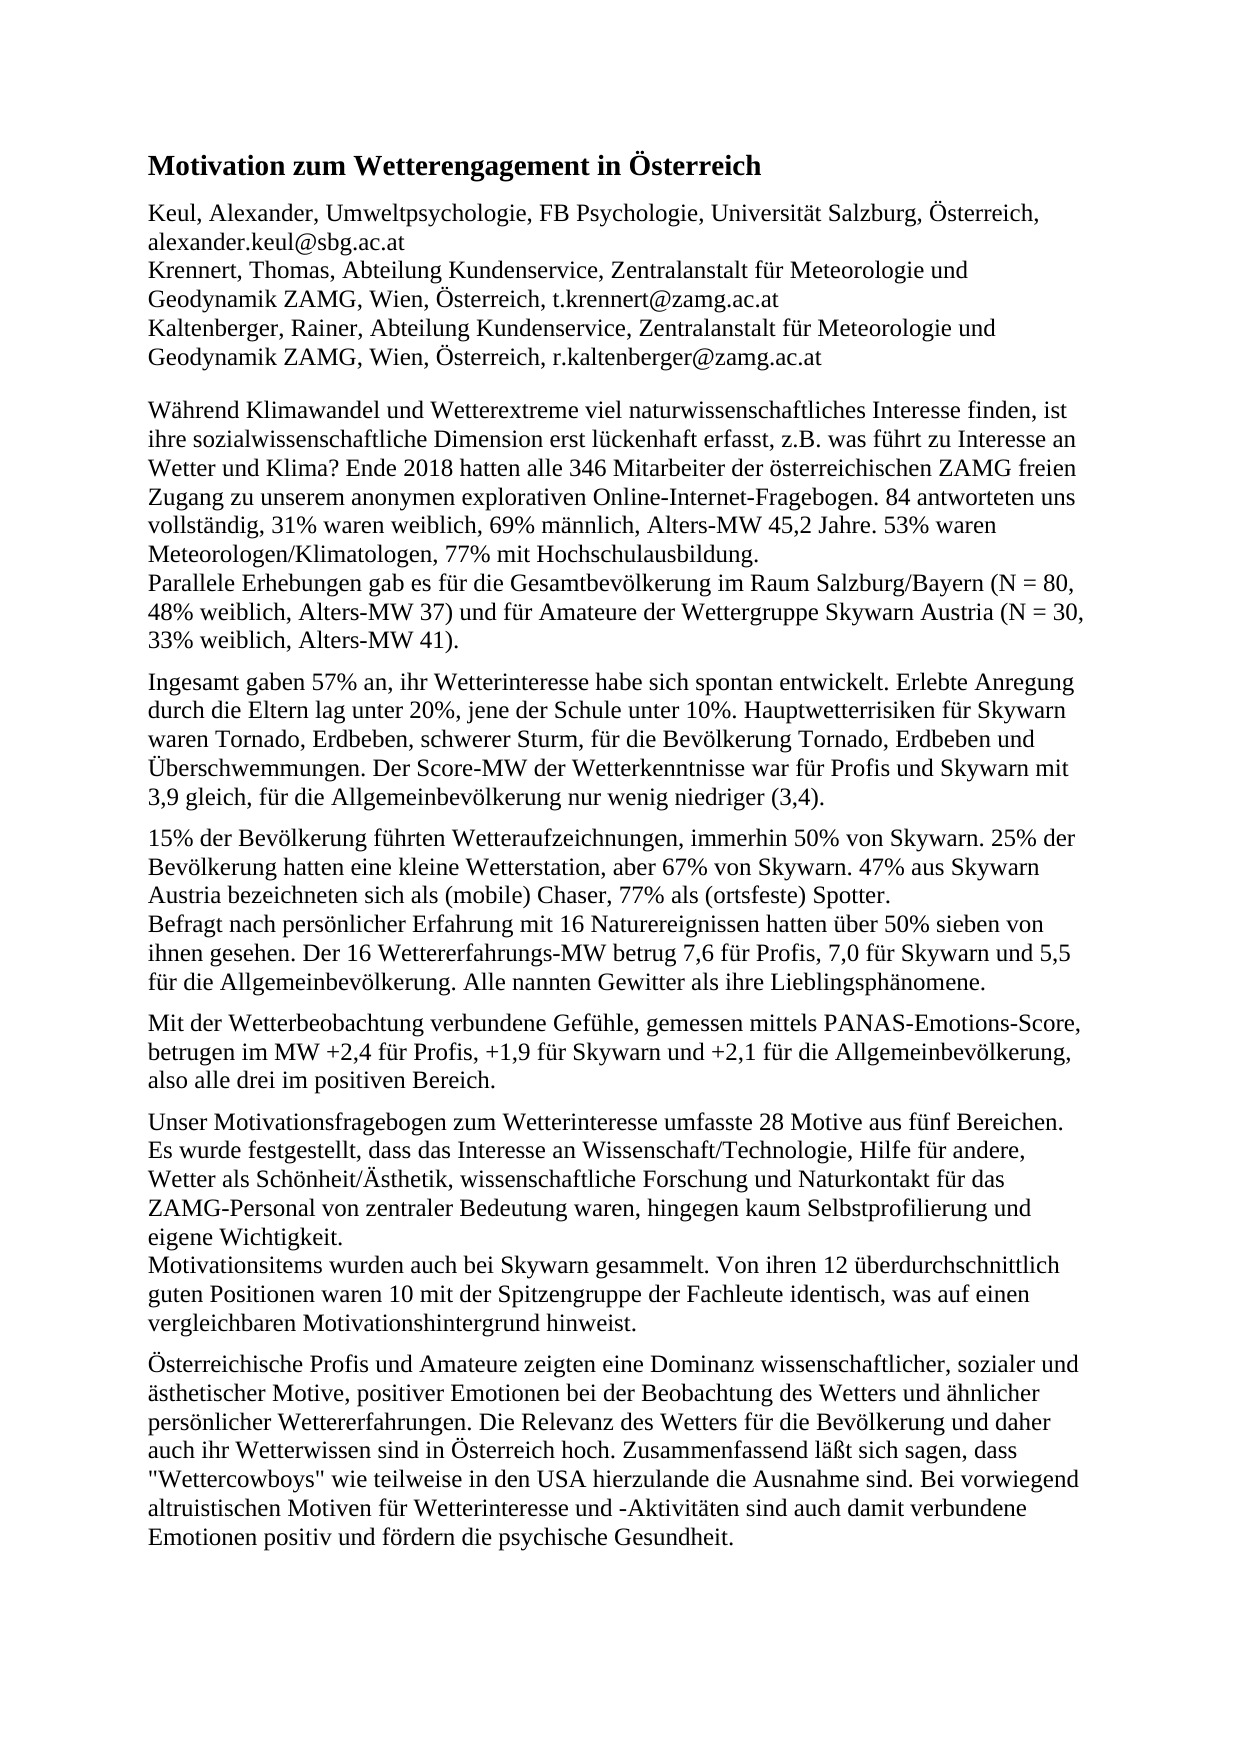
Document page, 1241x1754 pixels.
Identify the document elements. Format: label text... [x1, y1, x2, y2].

text 15% der Bevölkerung führten Wetteraufzeichnungen, immerhin 50% von Skywarn. 25% der Bevölkerung hatten eine kleine Wetterstation, aber 67% von Skywarn. 47% aus Skywarn Austria bezeichneten sich als (mobile) Chaser, 77% als (ortsfeste) Spotter. [148, 823, 1093, 909]
text Keul, Alexander, Umweltpsychologie, FB Psychologie, Universität Salzburg, Österreich, alexander.keul@sbg.ac.at Krennert, Thomas, Abteilung Kundenservice, Zentralanstalt für Meteorologie und Geodynamik ZAMG, Wien, Österreich, t.krennert@zamg.ac.at Kaltenberger, Rainer, Abteilung Kundenservice, Zentralanstalt für Meteorologie und Geodynamik ZAMG, Wien, Österreich, r.kaltenberger@zamg.ac.at [148, 198, 1093, 370]
text Motivation zum Wetterengagement in Österreich [148, 148, 1093, 181]
text Befragt nach persönlicher Erfahrung mit 16 Naturereignissen hatten über 50% sieben von ihnen gesehen. Der 16 Wettererfahrungs-MW betrug 7,6 für Profis, 7,0 für Skywarn und 5,5 für die Allgemeinbevölkerung. Alle nannten Gewitter als ihre Lieblingsphänomene. [148, 909, 1093, 995]
text Während Klimawandel und Wetterextreme viel naturwissenschaftliches Interesse finden, ist ihre sozialwissenschaftliche Dimension erst lückenhaft erfasst, z.B. was führt zu Interesse an Wetter und Klima? Ende 2018 hatten alle 346 Mitarbeiter der österreichischen ZAMG freien Zugang zu unserem anonymen explorativen Online-Internet-Fragebogen. 84 antworteten uns vollständig, 31% waren weiblich, 69% männlich, Alters-MW 45,2 Jahre. 53% waren Meteorologen/Klimatologen, 77% mit Hochschulausbildung. [148, 395, 1093, 568]
text Mit der Wetterbeobachtung verbundene Gefühle, gemessen mittels PANAS-Emotions-Score, betrugen im MW +2,4 für Profis, +1,9 für Skywarn und +2,1 für die Allgemeinbevölkerung, also alle drei im positiven Bereich. [148, 1008, 1093, 1094]
text Österreichische Profis und Amateure zeigten eine Dominanz wissenschaftlicher, sozialer und ästhetischer Motive, positiver Emotionen bei der Beobachtung des Wetters und ähnlicher persönlicher Wettererfahrungen. Die Relevanz des Wetters für die Bevölkerung und daher auch ihr Wetterwissen sind in Österreich hoch. Zusammenfassend läßt sich sagen, dass "Wettercowboys" wie teilweise in den USA hierzulande die Ausnahme sind. Bei vorwiegend altruistischen Motiven für Wetterinteresse und -Aktivitäten sind auch damit verbundene Emotionen positiv und fördern die psychische Gesundheit. [148, 1349, 1093, 1550]
text Parallele Erhebungen gab es für die Gesamtbevölkerung im Raum Salzburg/Bayern (N = 80, 48% weiblich, Alters-MW 37) und für Amateure der Wettergruppe Skywarn Austria (N = 30, 33% weiblich, Alters-MW 41). [148, 568, 1093, 654]
text Ingesamt gaben 57% an, ihr Wetterinteresse habe sich spontan entwickelt. Erlebte Anregung durch die Eltern lag unter 20%, jene der Schule unter 10%. Hauptwetterrisiken für Skywarn waren Tornado, Erdbeben, schwerer Sturm, für die Bevölkerung Tornado, Erdbeben und Überschwemmungen. Der Score-MW der Wetterkenntnisse war für Profis und Skywarn mit 3,9 gleich, für die Allgemeinbevölkerung nur wenig niedriger (3,4). [148, 667, 1093, 810]
text Motivationsitems wurden auch bei Skywarn gesammelt. Von ihren 12 überdurchschnittlich guten Positionen waren 10 mit der Spitzengruppe der Fachleute identisch, was auf einen vergleichbaren Motivationshintergrund hinweist. [148, 1250, 1093, 1337]
text Unser Motivationsfragebogen zum Wetterinteresse umfasste 28 Motive aus fünf Bereichen. Es wurde festgestellt, dass das Interesse an Wissenschaft/Technologie, Hilfe für andere, Wetter als Schönheit/Ästhetik, wissenschaftliche Forschung und Naturkontakt für das ZAMG-Personal von zentraler Bedeutung waren, hingegen kaum Selbstprofilierung und eigene Wichtigkeit. [148, 1107, 1093, 1250]
